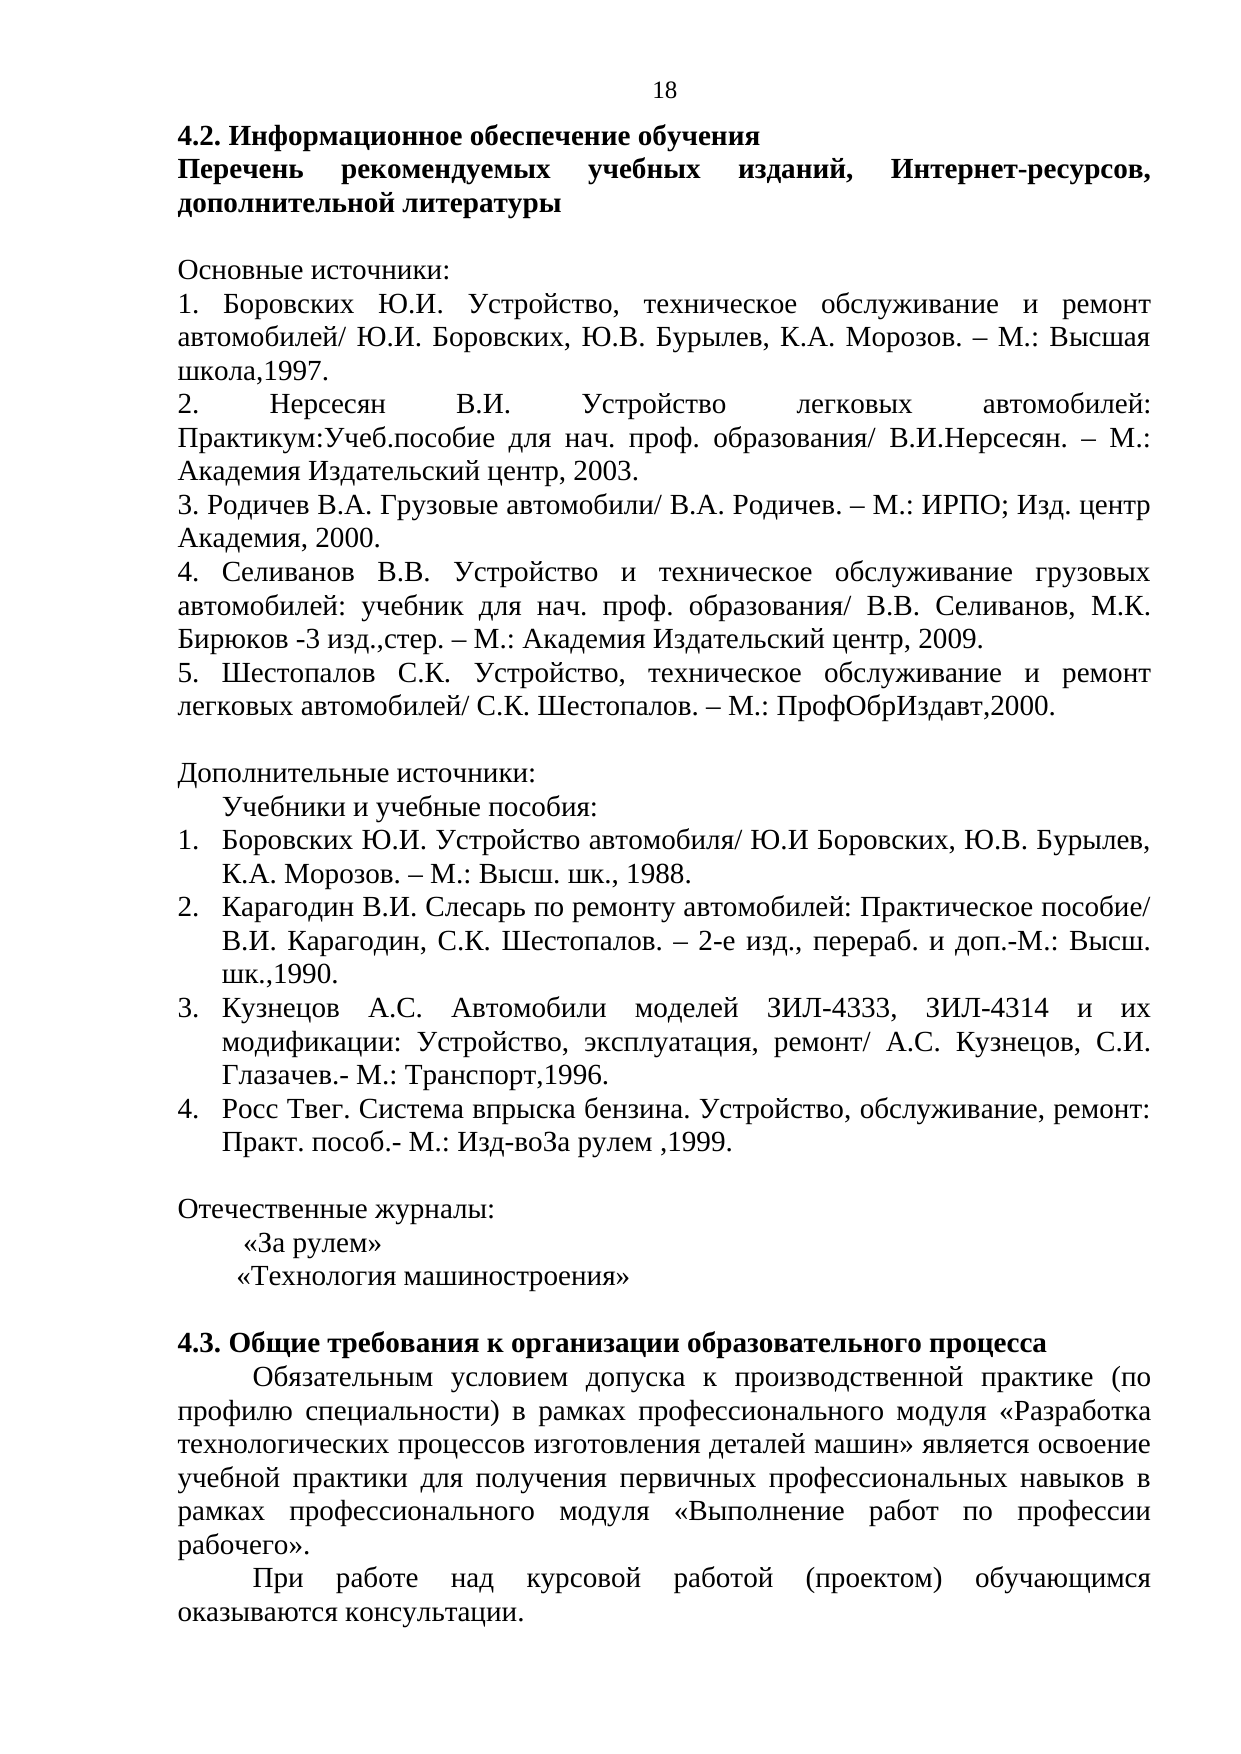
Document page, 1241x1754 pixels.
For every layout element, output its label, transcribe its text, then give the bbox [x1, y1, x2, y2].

list Кузнецов А.С. Автомобили моделей ЗИЛ-4333, ЗИЛ-4314 и их модификации: Устройство, эксплуатация, ремонт/ А.С. Кузнецов, С.И. Глазачев.- М.: Транспорт,1996. [177, 990, 1152, 1091]
list Боровских Ю.И. Устройство автомобиля/ Ю.И Боровских, Ю.В. Бурылев, К.А. Морозов. – М.: Высш. шк., 1988. [177, 822, 1152, 889]
text 1. Боровских Ю.И. Устройство, техническое обслуживание и ремонт автомобилей/ Ю.И. Боровских, Ю.В. Бурылев, К.А. Морозов. – М.: Высшая школа,1997. [177, 286, 1152, 386]
text «Технология машиностроения» [207, 1258, 1152, 1292]
list Росс Твег. Система впрыска бензина. Устройство, обслуживание, ремонт: Практ. пособ.- М.: Изд-воЗа рулем ,1999. [177, 1091, 1152, 1158]
text 4.2. Информационное обеспечение обучения [177, 118, 1152, 152]
text 3. Родичев В.А. Грузовые автомобили/ В.А. Родичев. – М.: ИРПО; Изд. центр Академия, 2000. [177, 487, 1152, 554]
text Дополнительные источники: [177, 755, 1152, 789]
list Карагодин В.И. Слесарь по ремонту автомобилей: Практическое пособие/ В.И. Карагодин, С.К. Шестопалов. – 2-е изд., перераб. и доп.-М.: Высш. шк.,1990. [177, 889, 1152, 990]
text Перечень рекомендуемых учебных изданий, Интернет-ресурсов, дополнительной литературы [177, 152, 1152, 219]
text 4. Селиванов В.В. Устройство и техническое обслуживание грузовых автомобилей: учебник для нач. проф. образования/ В.В. Селиванов, М.К. Бирюков -3 изд.,стер. – М.: Академия Издательский центр, 2009. [177, 554, 1152, 655]
text «За рулем» [177, 1225, 1152, 1258]
text Основные источники: [177, 252, 1152, 286]
text 4.3. Общие требования к организации образовательного процесса [177, 1326, 1152, 1359]
text Учебники и учебные пособия: [222, 789, 1152, 822]
text При работе над курсовой работой (проектом) обучающимся оказываются консультации. [177, 1560, 1152, 1627]
text Обязательным условием допуска к производственной практике (по профилю специальности) в рамках профессионального модуля «Разработка технологических процессов изготовления деталей машин» является освоение учебной практики для получения первичных профессиональных навыков в рамках профессионального модуля «Выполнение работ по профессии рабочего». [177, 1359, 1152, 1560]
text Отечественные журналы: [177, 1191, 1152, 1225]
text 5. Шестопалов С.К. Устройство, техническое обслуживание и ремонт легковых автомобилей/ С.К. Шестопалов. – М.: ПрофОбрИздавт,2000. [177, 655, 1152, 722]
text 2. Нерсесян В.И. Устройство легковых автомобилей: Практикум:Учеб.пособие для нач. проф. образования/ В.И.Нерсесян. – М.: Академия Издательский центр, 2003. [177, 386, 1152, 487]
